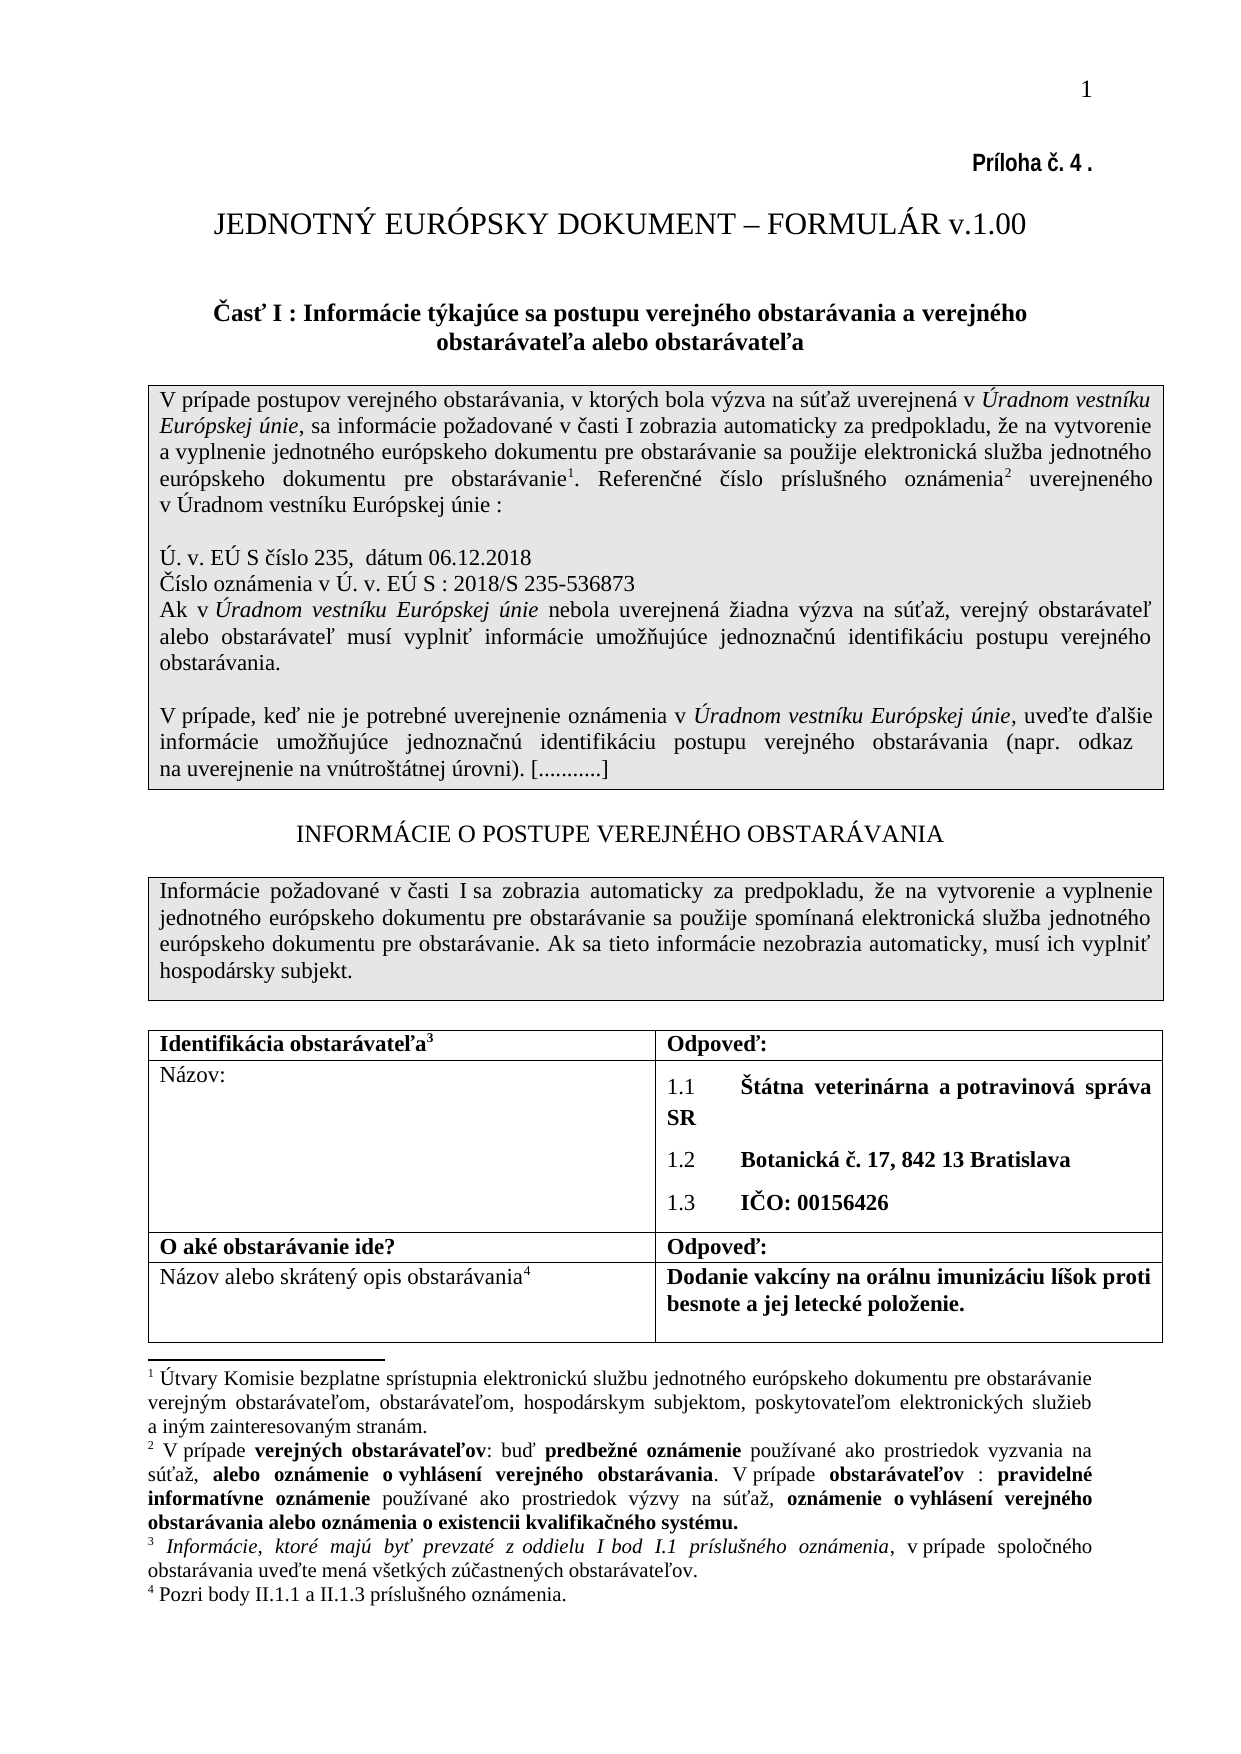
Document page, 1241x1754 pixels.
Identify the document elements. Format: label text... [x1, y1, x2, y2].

table_cell Odpoveď: [656, 1233, 1162, 1262]
text JEDNOTNÝ EURÓPSKY DOKUMENT – FORMULÁR v.1.00 [148, 205, 1093, 241]
table_header Informácie požadované v časti I sa zobrazia automaticky za predpokladu, že na vytvorenie a vyplnenie jednotného európskeho dokumentu pre obstarávanie sa použije spomínaná elektronická služba jednotného európskeho dokumentu pre obstarávanie. Ak sa tieto informácie nezobrazia automaticky, musí ich vyplniť hospodársky subjekt. [149, 878, 1163, 1000]
table_cell Názov alebo skrátený opis obstarávania [149, 1263, 655, 1342]
table_header Identifikácia obstarávateľa [149, 1031, 655, 1060]
table_cell O aké obstarávanie ide? [149, 1233, 655, 1262]
table_header V prípade postupov verejného obstarávania, v ktorých bola výzva na súťaž uverejnená v Úradnom vestníku Európskej únie, sa informácie požadované v časti I zobrazia automaticky za predpokladu, že na vytvorenie a vyplnenie jednotného európskeho dokumentu pre obstarávanie sa použije elektronická služba jednotného európskeho dokumentu pre obstarávanie. Referenčné číslo príslušného oznámenia uverejneného v Úradnom vestníku Európskej únie : Ú. v. EÚ S číslo 235, dátum 06.12.2018 Číslo oznámenia v Ú. v. EÚ S : 2018/S 235-536873 Ak v Úradnom vestníku Európskej únie nebola uverejnená žiadna výzva na súťaž, verejný obstarávateľ alebo obstarávateľ musí vyplniť informácie umožňujúce jednoznačnú identifikáciu postupu verejného obstarávania. V prípade, keď nie je potrebné uverejnenie oznámenia v Úradnom vestníku Európskej únie, uveďte ďalšie informácie umožňujúce jednoznačnú identifikáciu postupu verejného obstarávania (napr. odkaz na uverejnenie na vnútroštátnej úrovni). [...........] [149, 386, 1163, 789]
text Príloha č. 4 . [148, 148, 1093, 176]
text INFORMÁCIE O POSTUPE VEREJNÉHO OBSTARÁVANIA [148, 819, 1093, 848]
table_header Odpoveď: [656, 1031, 1162, 1060]
table_cell Dodanie vakcíny na orálnu imunizáciu líšok proti besnote a jej letecké položenie. [656, 1263, 1162, 1342]
table_cell Štátna veterinárna a potravinová správa SR Botanická č. 17, 842 13 Bratislava IČO: 00156426 [656, 1061, 1162, 1232]
table_cell Názov: [149, 1061, 655, 1232]
text Časť I : Informácie týkajúce sa postupu verejného obstarávania a verejného obstarávateľa alebo obstarávateľa [148, 298, 1093, 356]
